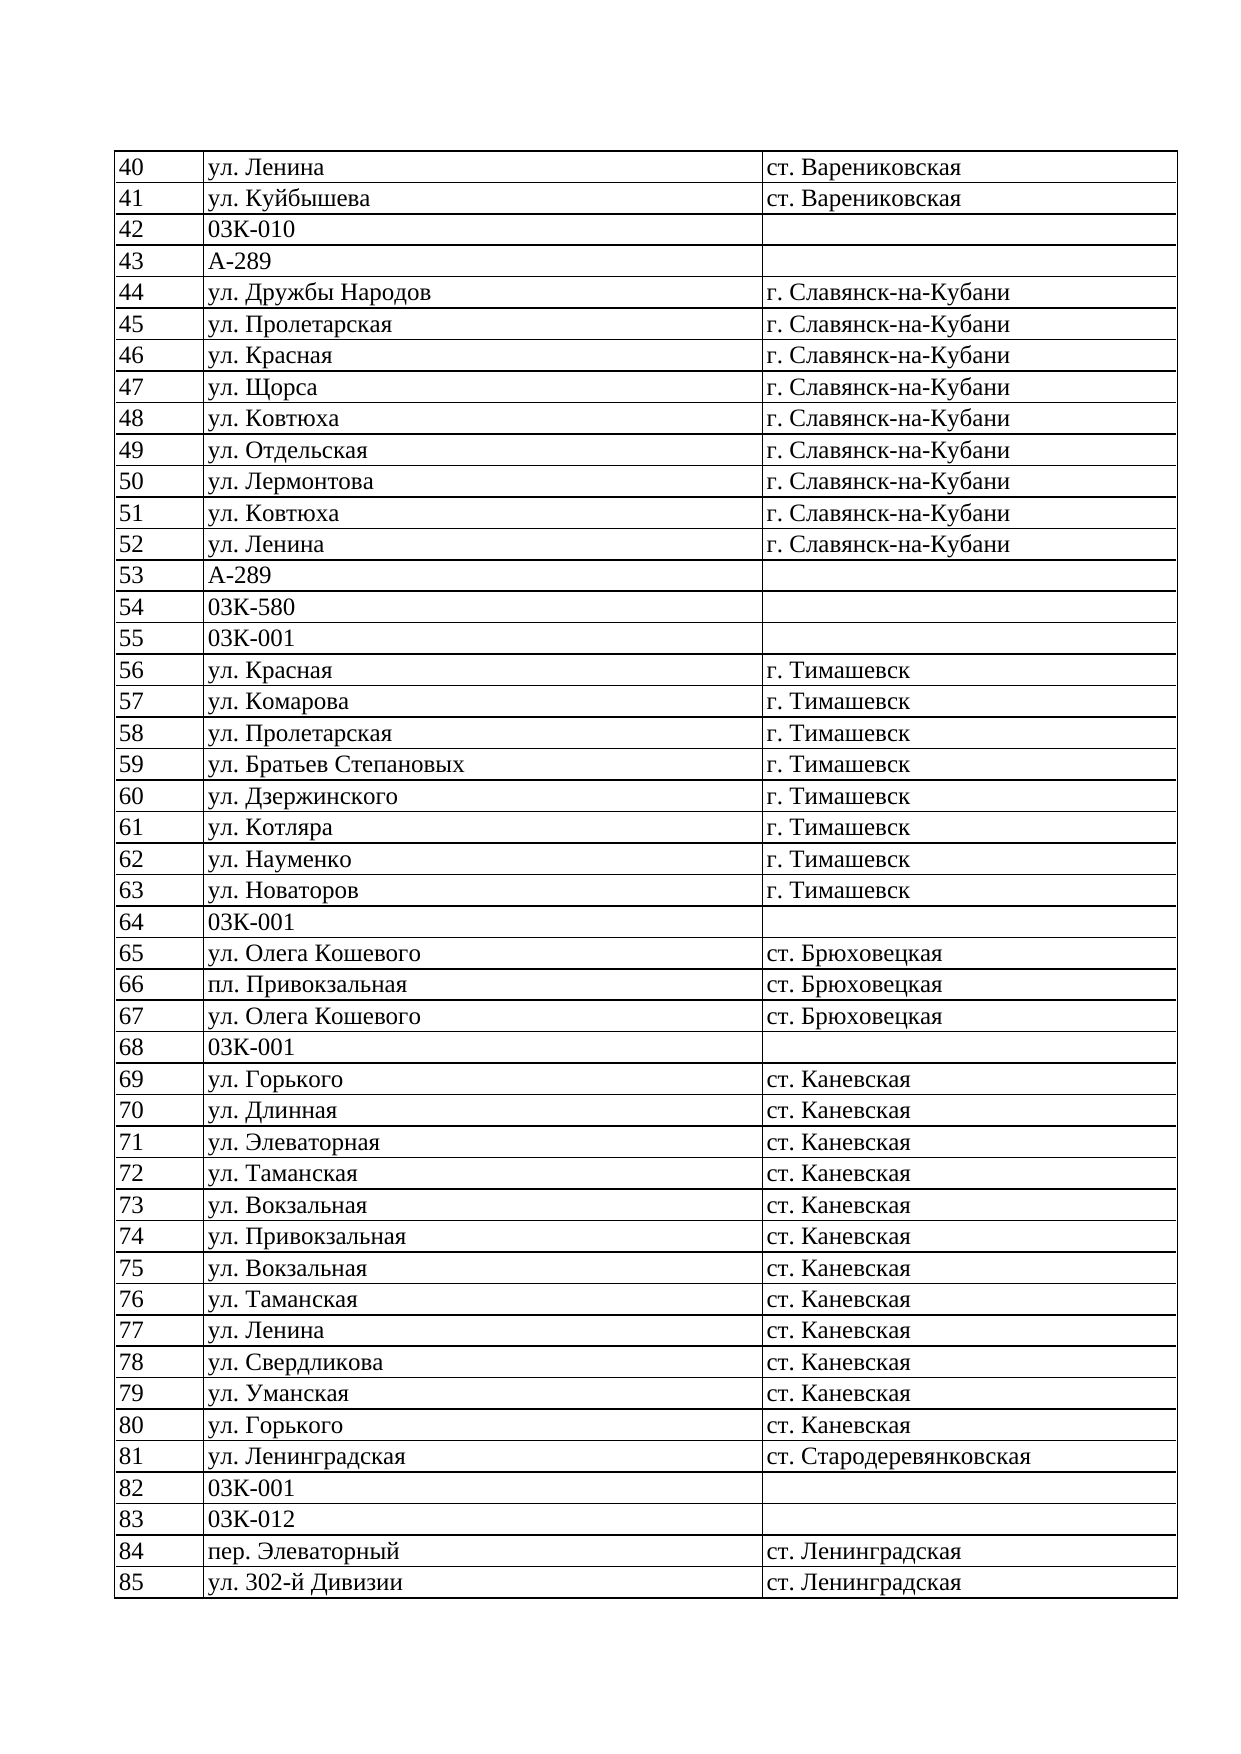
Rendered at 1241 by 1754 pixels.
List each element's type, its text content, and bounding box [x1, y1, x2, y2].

table_cell ул. Вокзальная [204, 1190, 762, 1219]
table_cell 81 [115, 1441, 203, 1471]
table_cell ул. 302-й Дивизии [204, 1567, 762, 1597]
table_cell ул. Горького [204, 1064, 762, 1094]
table_cell ул. Вокзальная [204, 1253, 762, 1282]
table_cell ул. Красная [204, 340, 762, 370]
table_cell 49 [115, 434, 203, 464]
table_cell ст. Каневская [763, 1377, 1177, 1408]
table_cell ул. Красная [204, 655, 762, 685]
table_cell ст. Варениковская [763, 152, 1177, 181]
table_cell 65 [115, 938, 203, 968]
table_cell ул. Куйбышева [204, 183, 762, 213]
table_cell [763, 213, 1177, 244]
table_cell 83 [115, 1504, 203, 1534]
table_cell 79 [115, 1378, 203, 1408]
table_cell 66 [115, 969, 203, 999]
table_cell 72 [115, 1158, 203, 1188]
table_cell 40 [115, 152, 203, 181]
table_cell 59 [115, 749, 203, 779]
table_cell г. Славянск-на-Кубани [763, 433, 1177, 464]
table_cell 03К-001 [204, 907, 762, 936]
table_cell ст. Ленинградская [763, 1566, 1177, 1597]
table_cell 73 [115, 1189, 203, 1219]
table_cell 85 [115, 1567, 203, 1597]
table_cell ул. Братьев Степановых [204, 749, 762, 779]
table_cell [763, 559, 1177, 590]
table_cell [763, 1031, 1177, 1062]
table_cell г. Славянск-на-Кубани [763, 402, 1177, 433]
table_cell [763, 244, 1177, 276]
table_cell ул. Элеваторная [204, 1127, 762, 1157]
table_cell 71 [115, 1126, 203, 1157]
table_cell 78 [115, 1346, 203, 1377]
table_cell 46 [115, 340, 203, 370]
table_cell 58 [115, 717, 203, 748]
table_cell 80 [115, 1409, 203, 1440]
table_cell 56 [115, 654, 203, 685]
table_cell [763, 622, 1177, 653]
table_cell ст. Стародеревянковская [763, 1440, 1177, 1471]
table_cell 76 [115, 1284, 203, 1314]
table_cell г. Тимашевск [763, 748, 1177, 779]
table_cell 03К-580 [204, 592, 762, 622]
table_cell 48 [115, 403, 203, 433]
table_cell ул. Новаторов [204, 875, 762, 905]
table_cell 43 [115, 245, 203, 276]
table_cell ул. Пролетарская [204, 718, 762, 748]
table_cell ул. Лермонтова [204, 466, 762, 496]
table_cell ст. Каневская [763, 1157, 1177, 1188]
table_cell 54 [115, 591, 203, 622]
table_cell ул. Таманская [204, 1158, 762, 1188]
table_cell пер. Элеваторный [204, 1536, 762, 1566]
table_cell г. Славянск-на-Кубани [763, 465, 1177, 496]
table_cell 51 [115, 497, 203, 527]
table_cell 41 [115, 183, 203, 213]
table_cell 50 [115, 466, 203, 496]
table_cell 03К-001 [204, 1473, 762, 1503]
table_cell 61 [115, 812, 203, 842]
table_cell ул. Комарова [204, 686, 762, 716]
table_cell 03К-010 [204, 215, 762, 244]
table_cell ул. Длинная [204, 1095, 762, 1125]
table_cell 74 [115, 1221, 203, 1251]
table_cell г. Славянск-на-Кубани [763, 276, 1177, 307]
table_cell 44 [115, 277, 203, 307]
table_cell ул. Ковтюха [204, 498, 762, 527]
table_cell 03К-001 [204, 623, 762, 653]
table_cell г. Славянск-на-Кубани [763, 339, 1177, 370]
table_cell 47 [115, 371, 203, 402]
table_cell г. Тимашевск [763, 716, 1177, 748]
table_cell г. Тимашевск [763, 685, 1177, 716]
table_cell ул. Науменко [204, 844, 762, 873]
table_cell 03К-012 [204, 1504, 762, 1534]
table_cell ст. Каневская [763, 1188, 1177, 1219]
table_cell 63 [115, 875, 203, 905]
table_cell ст. Каневская [763, 1220, 1177, 1251]
table_cell ул. Олега Кошевого [204, 938, 762, 968]
table_cell ул. Дзержинского [204, 781, 762, 811]
table_cell ул. Ковтюха [204, 403, 762, 433]
table_cell ст. Брюховецкая [763, 936, 1177, 968]
table_cell 77 [115, 1315, 203, 1345]
table_cell [763, 1471, 1177, 1503]
table_cell ул. Ленина [204, 529, 762, 559]
table_cell г. Славянск-на-Кубани [763, 370, 1177, 402]
table_cell ст. Каневская [763, 1314, 1177, 1345]
table_cell г. Славянск-на-Кубани [763, 496, 1177, 527]
table_cell 60 [115, 780, 203, 811]
table_cell 52 [115, 529, 203, 559]
table_cell 53 [115, 560, 203, 590]
table_cell ст. Каневская [763, 1251, 1177, 1282]
table_cell ст. Каневская [763, 1283, 1177, 1314]
table_cell ст. Каневская [763, 1125, 1177, 1157]
table_cell г. Тимашевск [763, 653, 1177, 685]
table_cell ул. Олега Кошевого [204, 1001, 762, 1031]
table_cell ул. Привокзальная [204, 1221, 762, 1251]
table_cell 84 [115, 1535, 203, 1566]
table_cell ул. Ленинградская [204, 1441, 762, 1471]
table_cell 67 [115, 1000, 203, 1031]
table_cell г. Тимашевск [763, 842, 1177, 873]
table_cell 42 [115, 214, 203, 244]
table_cell 82 [115, 1472, 203, 1503]
table_cell ул. Пролетарская [204, 309, 762, 339]
table_cell 70 [115, 1095, 203, 1125]
table_cell ст. Варениковская [763, 181, 1177, 213]
table_cell 75 [115, 1252, 203, 1282]
table_cell ст. Каневская [763, 1062, 1177, 1094]
table_cell ст. Брюховецкая [763, 968, 1177, 999]
table_cell г. Славянск-на-Кубани [763, 307, 1177, 339]
table_cell А-289 [204, 561, 762, 590]
table_cell г. Тимашевск [763, 874, 1177, 905]
table_cell 64 [115, 906, 203, 936]
table_cell 45 [115, 308, 203, 339]
table_cell 68 [115, 1032, 203, 1062]
table_cell 03К-001 [204, 1032, 762, 1062]
table_cell А-289 [204, 246, 762, 276]
table_cell ул. Щорса [204, 372, 762, 402]
table_cell 57 [115, 686, 203, 716]
table_cell 62 [115, 843, 203, 873]
table_cell г. Тимашевск [763, 811, 1177, 842]
table_cell [763, 1503, 1177, 1534]
table_cell [763, 590, 1177, 622]
table_cell г. Славянск-на-Кубани [763, 528, 1177, 559]
table_cell ст. Каневская [763, 1094, 1177, 1125]
table_cell ул. Таманская [204, 1284, 762, 1314]
table_cell ул. Ленина [204, 152, 762, 181]
table_cell г. Тимашевск [763, 779, 1177, 811]
table_cell пл. Привокзальная [204, 970, 762, 999]
table_cell ул. Отдельская [204, 435, 762, 464]
table_cell ул. Свердликова [204, 1347, 762, 1377]
table_cell ул. Дружбы Народов [204, 277, 762, 307]
table_cell [763, 905, 1177, 936]
table_cell ст. Ленинградская [763, 1534, 1177, 1566]
table_cell ул. Ленина [204, 1316, 762, 1345]
table_cell 55 [115, 623, 203, 653]
table_cell ст. Каневская [763, 1345, 1177, 1377]
table_cell ст. Брюховецкая [763, 999, 1177, 1031]
table_cell ул. Уманская [204, 1378, 762, 1408]
table_cell 69 [115, 1063, 203, 1094]
table_cell ст. Каневская [763, 1408, 1177, 1440]
table_cell ул. Котляра [204, 812, 762, 842]
table_cell ул. Горького [204, 1410, 762, 1440]
